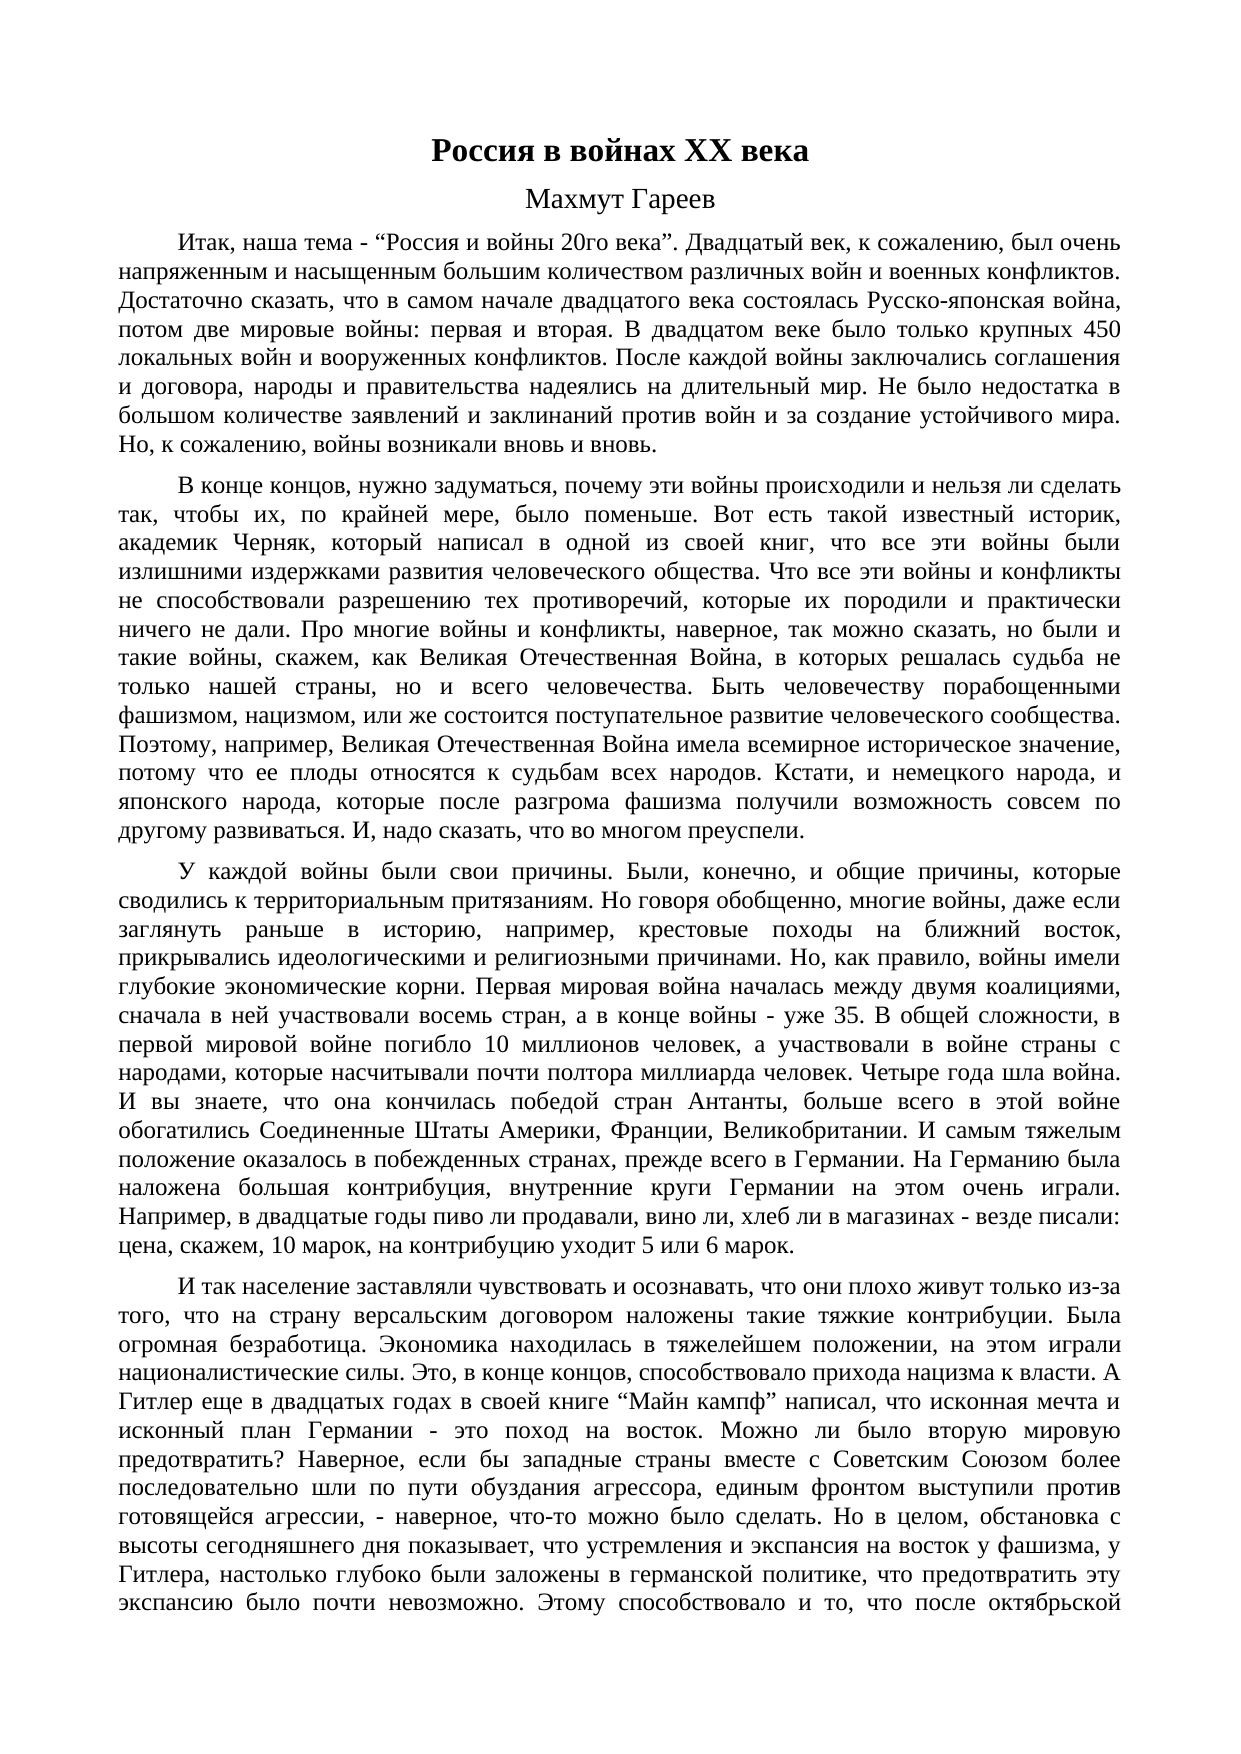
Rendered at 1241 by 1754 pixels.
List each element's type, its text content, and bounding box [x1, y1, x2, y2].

text Россия в войнах XX века [118, 131, 1122, 169]
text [118, 1271, 1122, 1616]
text Итак, наша тема - “Россия и войны 20го века”. Двадцатый век, к сожалению, был очень напряженным и насыщенным большим количеством различных войн и военных конфликтов. Достаточно сказать, что в самом начале двадцатого века состоялась Русско-японская война, потом две мировые войны: первая и вторая. В двадцатом веке было только крупных 450 локальных войн и вооруженных конфликтов. После каждой войны заключались соглашения и договора, народы и правительства надеялись на длительный мир. Не было недостатка в большом количестве заявлений и заклинаний против войн и за создание устойчивого мира. Но, к сожалению, войны возникали вновь и вновь. [118, 227, 1122, 457]
text У каждой войны были свои причины. Были, конечно, и общие причины, которые сводились к территориальным притязаниям. Но говоря обобщенно, многие войны, даже если заглянуть раньше в историю, например, крестовые походы на ближний восток, прикрывались идеологическими и религиозными причинами. Но, как правило, войны имели глубокие экономические корни. Первая мировая война началась между двумя коалициями, сначала в ней участвовали восемь стран, а в конце войны - уже 35. В общей сложности, в первой мировой войне погибло 10 миллионов человек, а участвовали в войне страны с народами, которые насчитывали почти полтора миллиарда человек. Четыре года шла война. И вы знаете, что она кончилась победой стран Антанты, больше всего в этой войне обогатились Соединенные Штаты Америки, Франции, Великобритании. И самым тяжелым положение оказалось в побежденных странах, прежде всего в Германии. На Германию была наложена большая контрибуция, внутренние круги Германии на этом очень играли. Например, в двадцатые годы пиво ли продавали, вино ли, хлеб ли в магазинах - везде писали: цена, скажем, 10 марок, на контрибуцию уходит 5 или 6 марок. [118, 856, 1122, 1259]
text В конце концов, нужно задуматься, почему эти войны происходили и нельзя ли сделать так, чтобы их, по крайней мере, было поменьше. Вот есть такой известный историк, академик Черняк, который написал в одной из своей книг, что все эти войны были излишними издержками развития человеческого общества. Что все эти войны и конфликты не способствовали разрешению тех противоречий, которые их породили и практически ничего не дали. Про многие войны и конфликты, наверное, так можно сказать, но были и такие войны, скажем, как Великая Отечественная Война, в которых решалась судьба не только нашей страны, но и всего человечества. Быть человечеству порабощенными фашизмом, нацизмом, или же состоится поступательное развитие человеческого сообщества. Поэтому, например, Великая Отечественная Война имела всемирное историческое значение, потому что ее плоды относятся к судьбам всех народов. Кстати, и немецкого народа, и японского народа, которые после разгрома фашизма получили возможность совсем по другому развиваться. И, надо сказать, что во многом преуспели. [118, 470, 1122, 844]
text Махмут Гареев [118, 181, 1122, 215]
